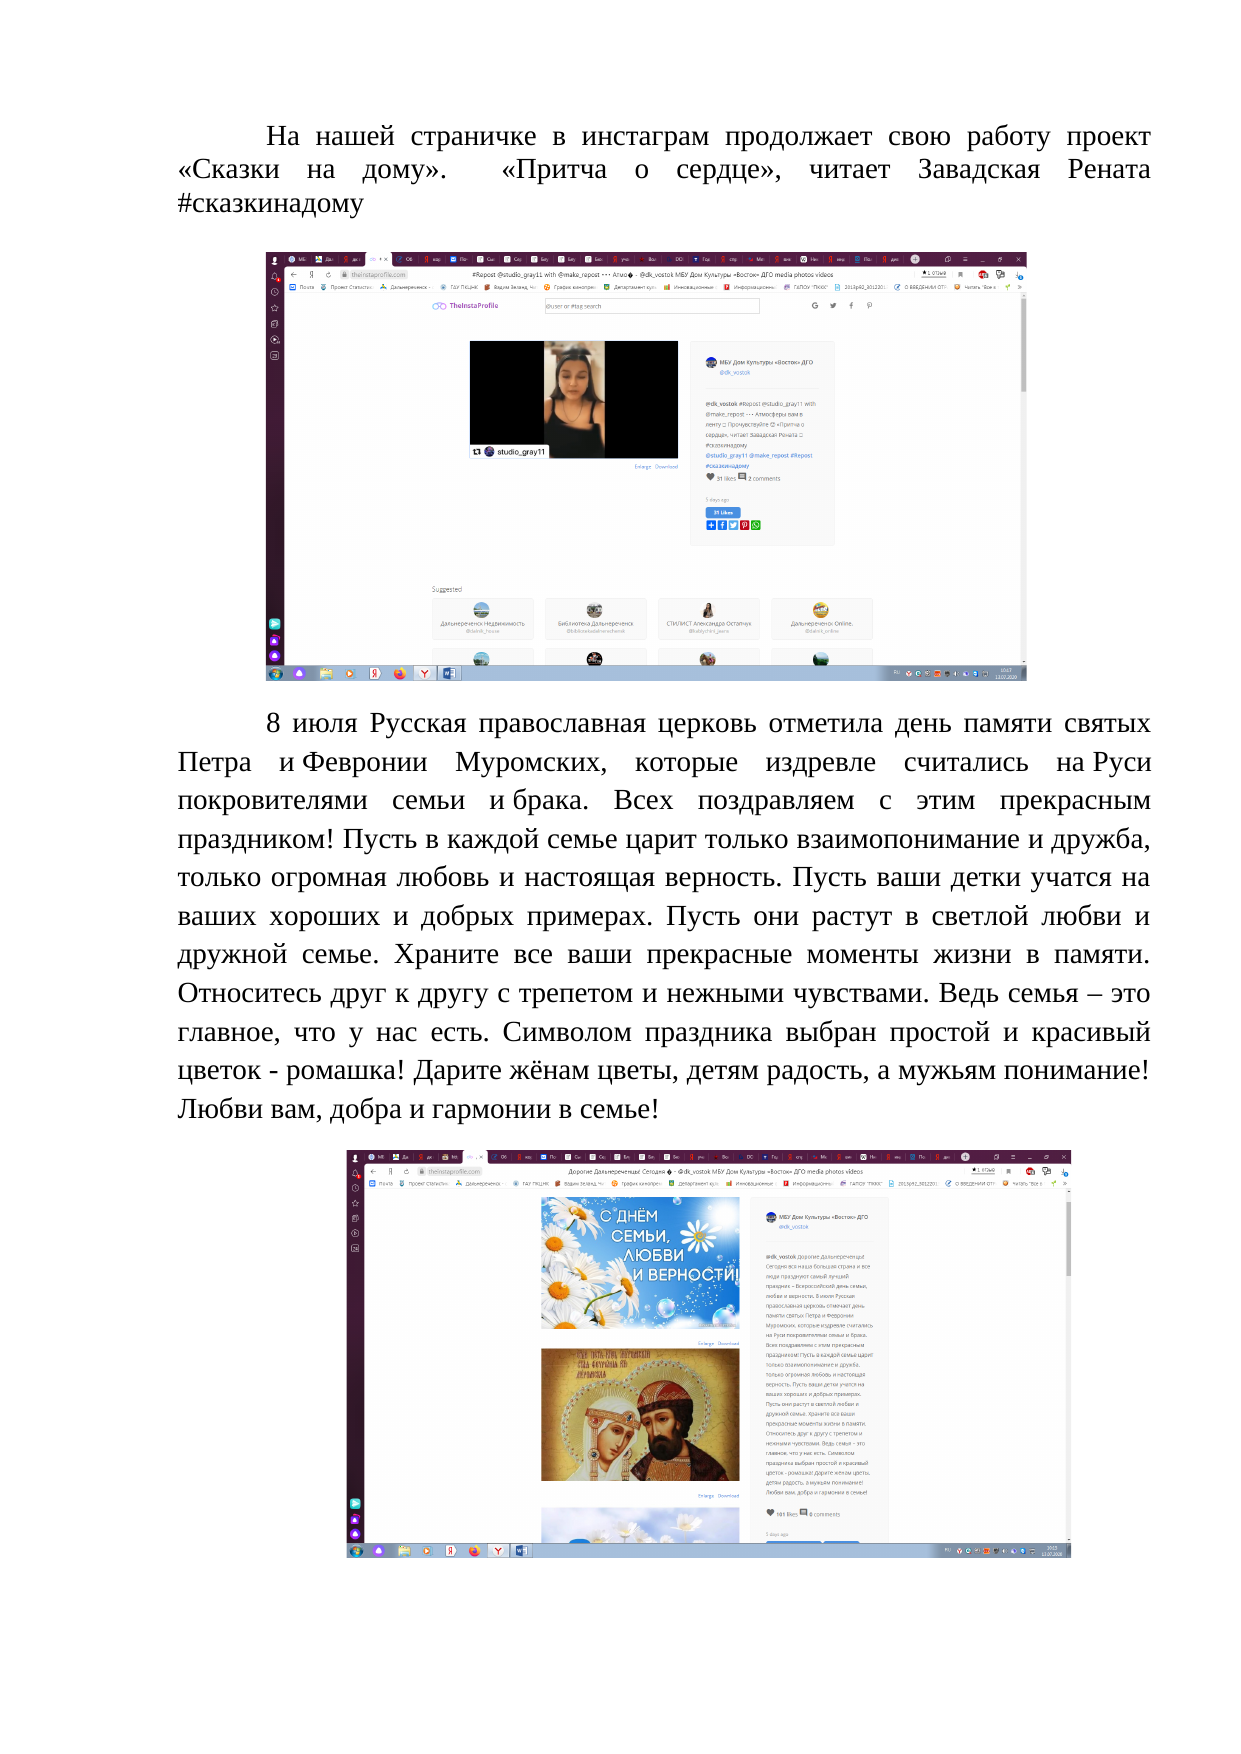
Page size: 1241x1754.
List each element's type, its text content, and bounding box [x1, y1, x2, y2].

picture [346, 1150, 1072, 1558]
text 8 июля Русская православная церковь отметила день памяти святых Петра и Февронии Муромских, которые издревле считались на Руси покровителями семьи и брака. Всех поздравляем с этим прекрасным праздником! Пусть в каждой семье царит только взаимопонимание и дружба, только огромная любовь и настоящая верность. Пусть ваши детки учатся на ваших хороших и добрых примерах. Пусть они растут в светлой любви и дружной семье. Храните все ваши прекрасные моменты жизни в памяти. Относитесь друг к другу с трепетом и нежными чувствами. Ведь семья – это главное, что у нас есть. Символом праздника выбран простой и красивый цветок - ромашка! Дарите жёнам цветы, детям радость, а мужьям понимание! Любви вам, добра и гармонии в семье! [177, 705, 1152, 1124]
picture [265, 252, 1027, 681]
text На нашей страничке в инстаграм продолжает свою работу проект «Сказки на дому». «Притча о сердце», читает Завадская Рената #сказкинадому [177, 118, 1152, 219]
